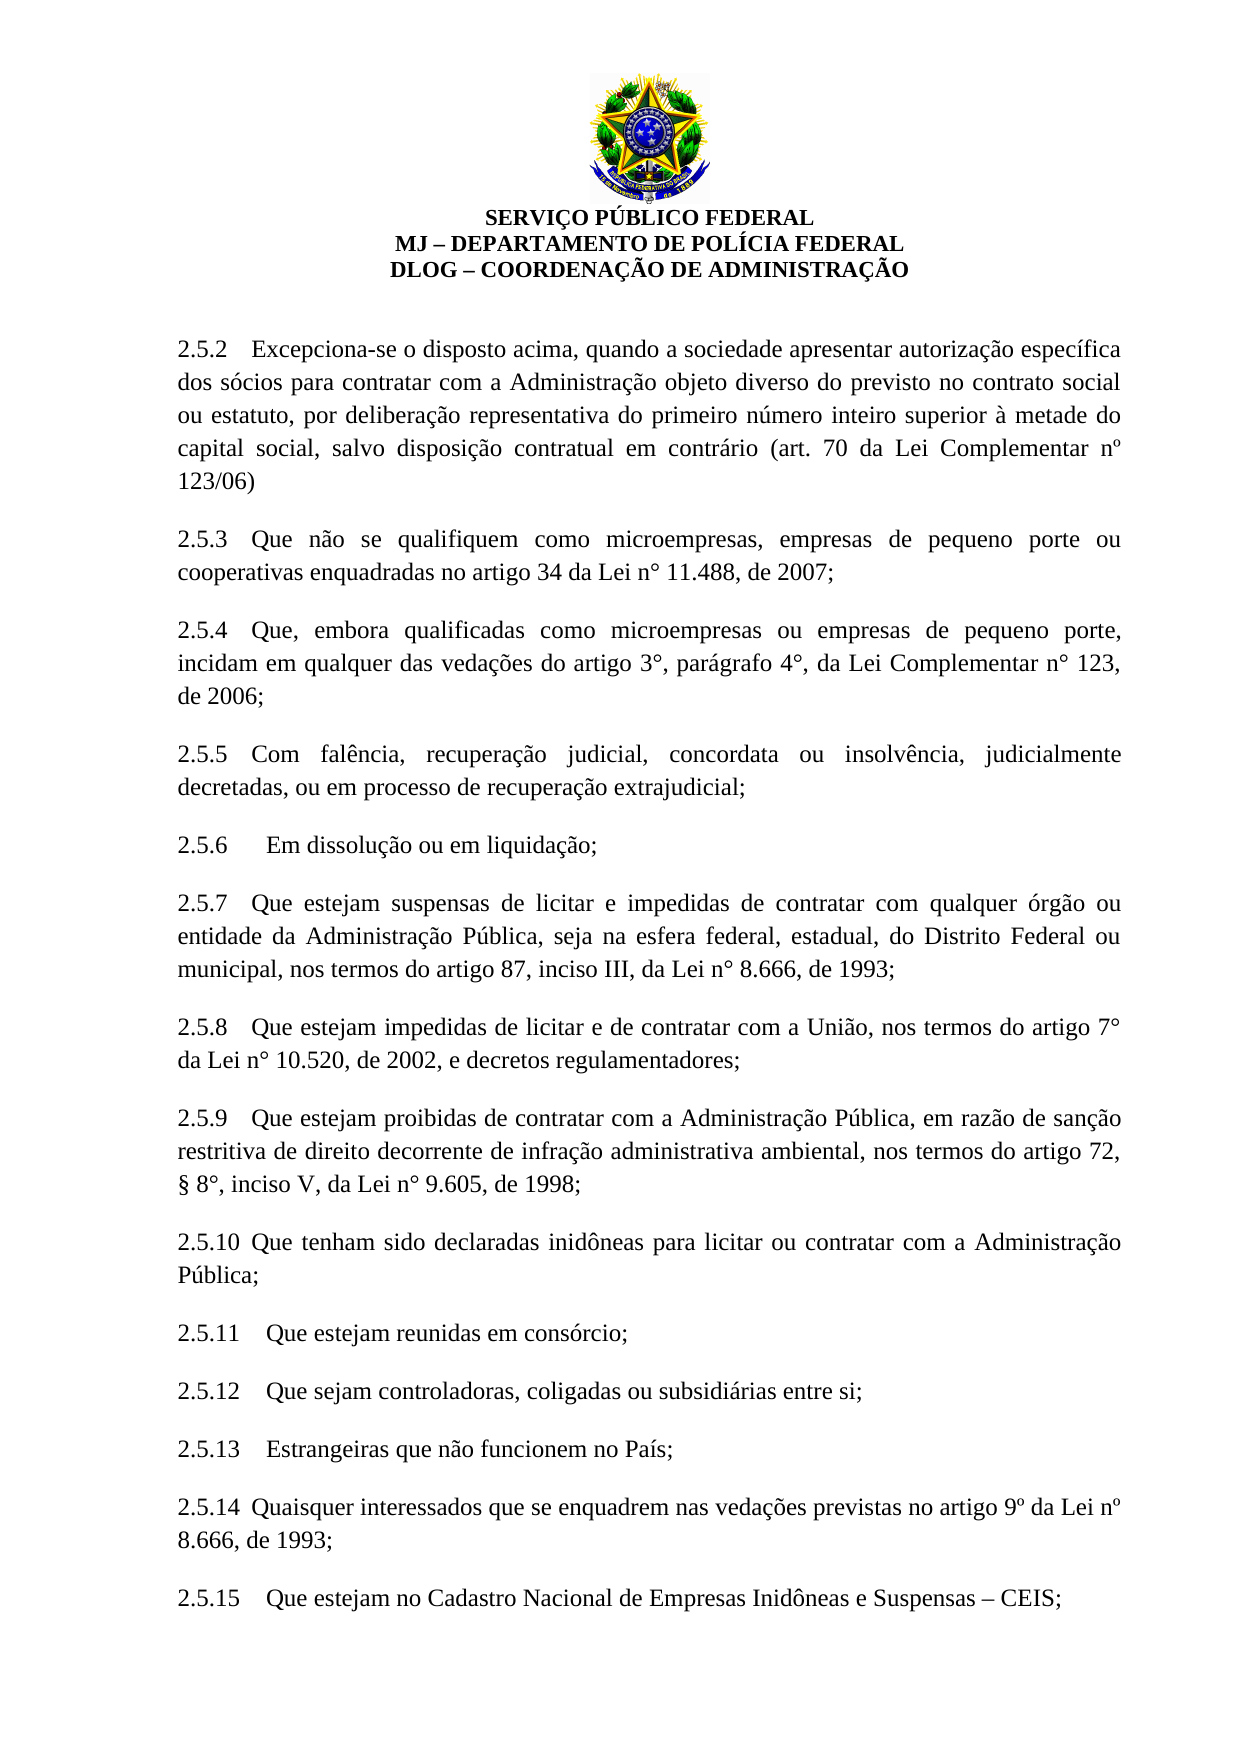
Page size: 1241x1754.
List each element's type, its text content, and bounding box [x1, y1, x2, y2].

list Que estejam no Cadastro Nacional de Empresas Inidôneas e Suspensas – CEIS; [177, 1583, 1122, 1612]
list Estrangeiras que não funcionem no País; [177, 1434, 1122, 1463]
list Excepciona-se o disposto acima, quando a sociedade apresentar autorização específica dos sócios para contratar com a Administração objeto diverso do previsto no contrato social ou estatuto, por deliberação representativa do primeiro número inteiro superior à metade do capital social, salvo disposição contratual em contrário (art. 70 da Lei Complementar nº 123/06) [177, 334, 1122, 494]
list Que tenham sido declaradas inidôneas para licitar ou contratar com a Administração Pública; [177, 1227, 1122, 1289]
list Com falência, recuperação judicial, concordata ou insolvência, judicialmente decretadas, ou em processo de recuperação extrajudicial; [177, 739, 1122, 801]
list Que estejam impedidas de licitar e de contratar com a União, nos termos do artigo 7° da Lei n° 10.520, de 2002, e decretos regulamentadores; [177, 1012, 1122, 1074]
list Quaisquer interessados que se enquadrem nas vedações previstas no artigo 9º da Lei nº 8.666, de 1993; [177, 1492, 1122, 1554]
list Que sejam controladoras, coligadas ou subsidiárias entre si; [177, 1376, 1122, 1405]
list Que estejam suspensas de licitar e impedidas de contratar com qualquer órgão ou entidade da Administração Pública, seja na esfera federal, estadual, do Distrito Federal ou municipal, nos termos do artigo 87, inciso III, da Lei n° 8.666, de 1993; [177, 888, 1122, 983]
list Que, embora qualificadas como microempresas ou empresas de pequeno porte, incidam em qualquer das vedações do artigo 3°, parágrafo 4°, da Lei Complementar n° 123, de 2006; [177, 615, 1122, 709]
list Em dissolução ou em liquidação; [177, 830, 1122, 859]
list Que estejam proibidas de contratar com a Administração Pública, em razão de sanção restritiva de direito decorrente de infração administrativa ambiental, nos termos do artigo 72, § 8°, inciso V, da Lei n° 9.605, de 1998; [177, 1103, 1122, 1198]
list Que estejam reunidas em consórcio; [177, 1318, 1122, 1347]
picture [589, 73, 710, 204]
list Que não se qualifiquem como microempresas, empresas de pequeno porte ou cooperativas enquadradas no artigo 34 da Lei n° 11.488, de 2007; [177, 524, 1122, 586]
